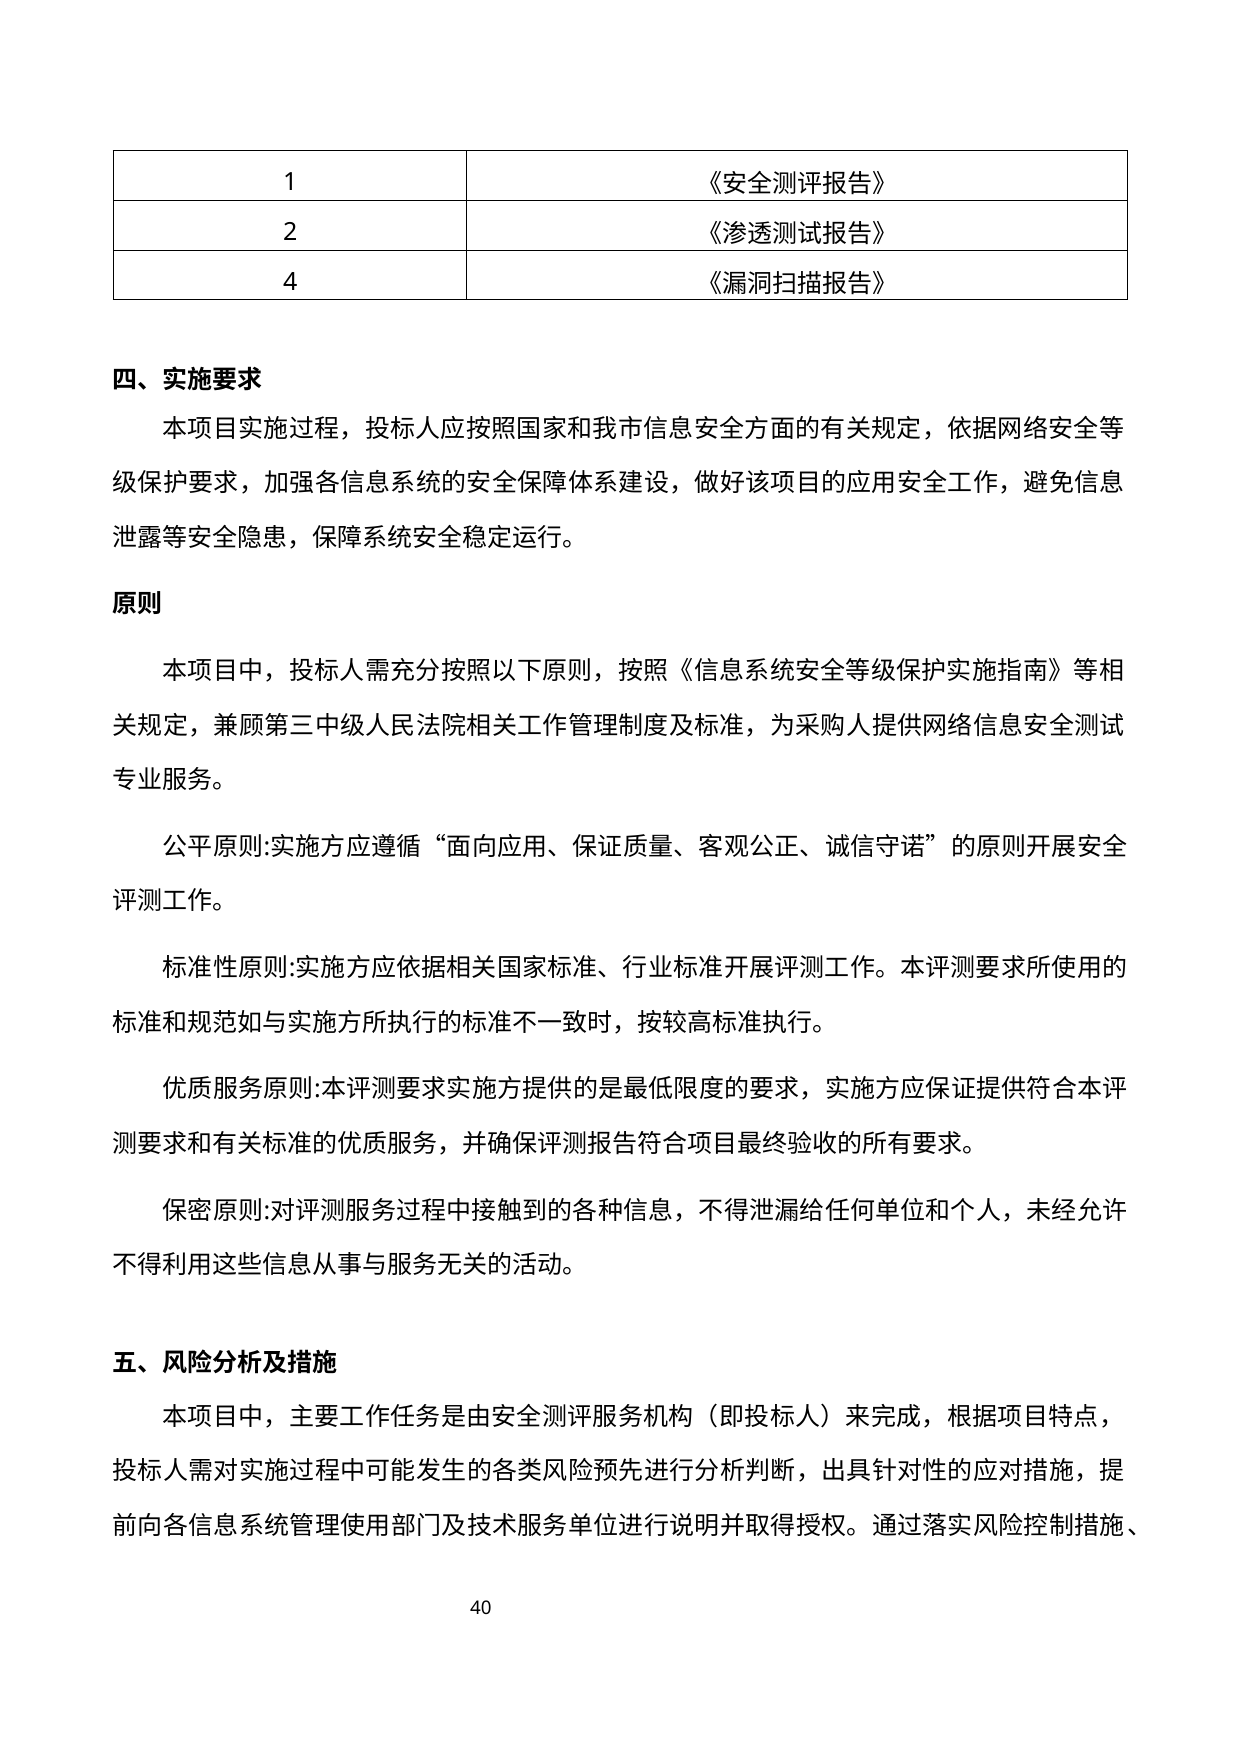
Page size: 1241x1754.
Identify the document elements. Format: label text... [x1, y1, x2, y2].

text 标准性原则:实施方应依据相关国家标准、行业标准开展评测工作。本评测要求所使用的标准和规范如与实施方所执行的标准不一致时，按较高标准执行。 [112, 948, 1128, 1038]
text 保密原则:对评测服务过程中接触到的各种信息，不得泄漏给任何单位和个人，未经允许不得利用这些信息从事与服务无关的活动。 [112, 1190, 1128, 1281]
table_cell 1 [114, 151, 466, 200]
table_cell 《漏洞扫描报告》 [467, 251, 1127, 299]
text 五、风险分析及措施 [112, 1342, 1128, 1378]
text 原则 [112, 584, 1128, 620]
text 本项目中，投标人需充分按照以下原则，按照《信息系统安全等级保护实施指南》等相关规定，兼顾第三中级人民法院相关工作管理制度及标准，为采购人提供网络信息安全测试专业服务。 [112, 651, 1128, 796]
text 本项目实施过程，投标人应按照国家和我市信息安全方面的有关规定，依据网络安全等级保护要求，加强各信息系统的安全保障体系建设，做好该项目的应用安全工作，避免信息泄露等安全隐患，保障系统安全稳定运行。 [112, 408, 1128, 553]
table_cell 《安全测评报告》 [467, 151, 1127, 200]
text 优质服务原则:本评测要求实施方提供的是最低限度的要求，实施方应保证提供符合本评测要求和有关标准的优质服务，并确保评测报告符合项目最终验收的所有要求。 [112, 1069, 1128, 1159]
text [112, 1396, 1128, 1541]
table_cell 2 [114, 201, 466, 249]
text 四、实施要求 [112, 359, 1128, 396]
text 公平原则:实施方应遵循“面向应用、保证质量、客观公正、诚信守诺”的原则开展安全评测工作。 [112, 826, 1128, 917]
table_cell 《渗透测试报告》 [467, 201, 1127, 249]
table_cell 4 [114, 251, 466, 299]
